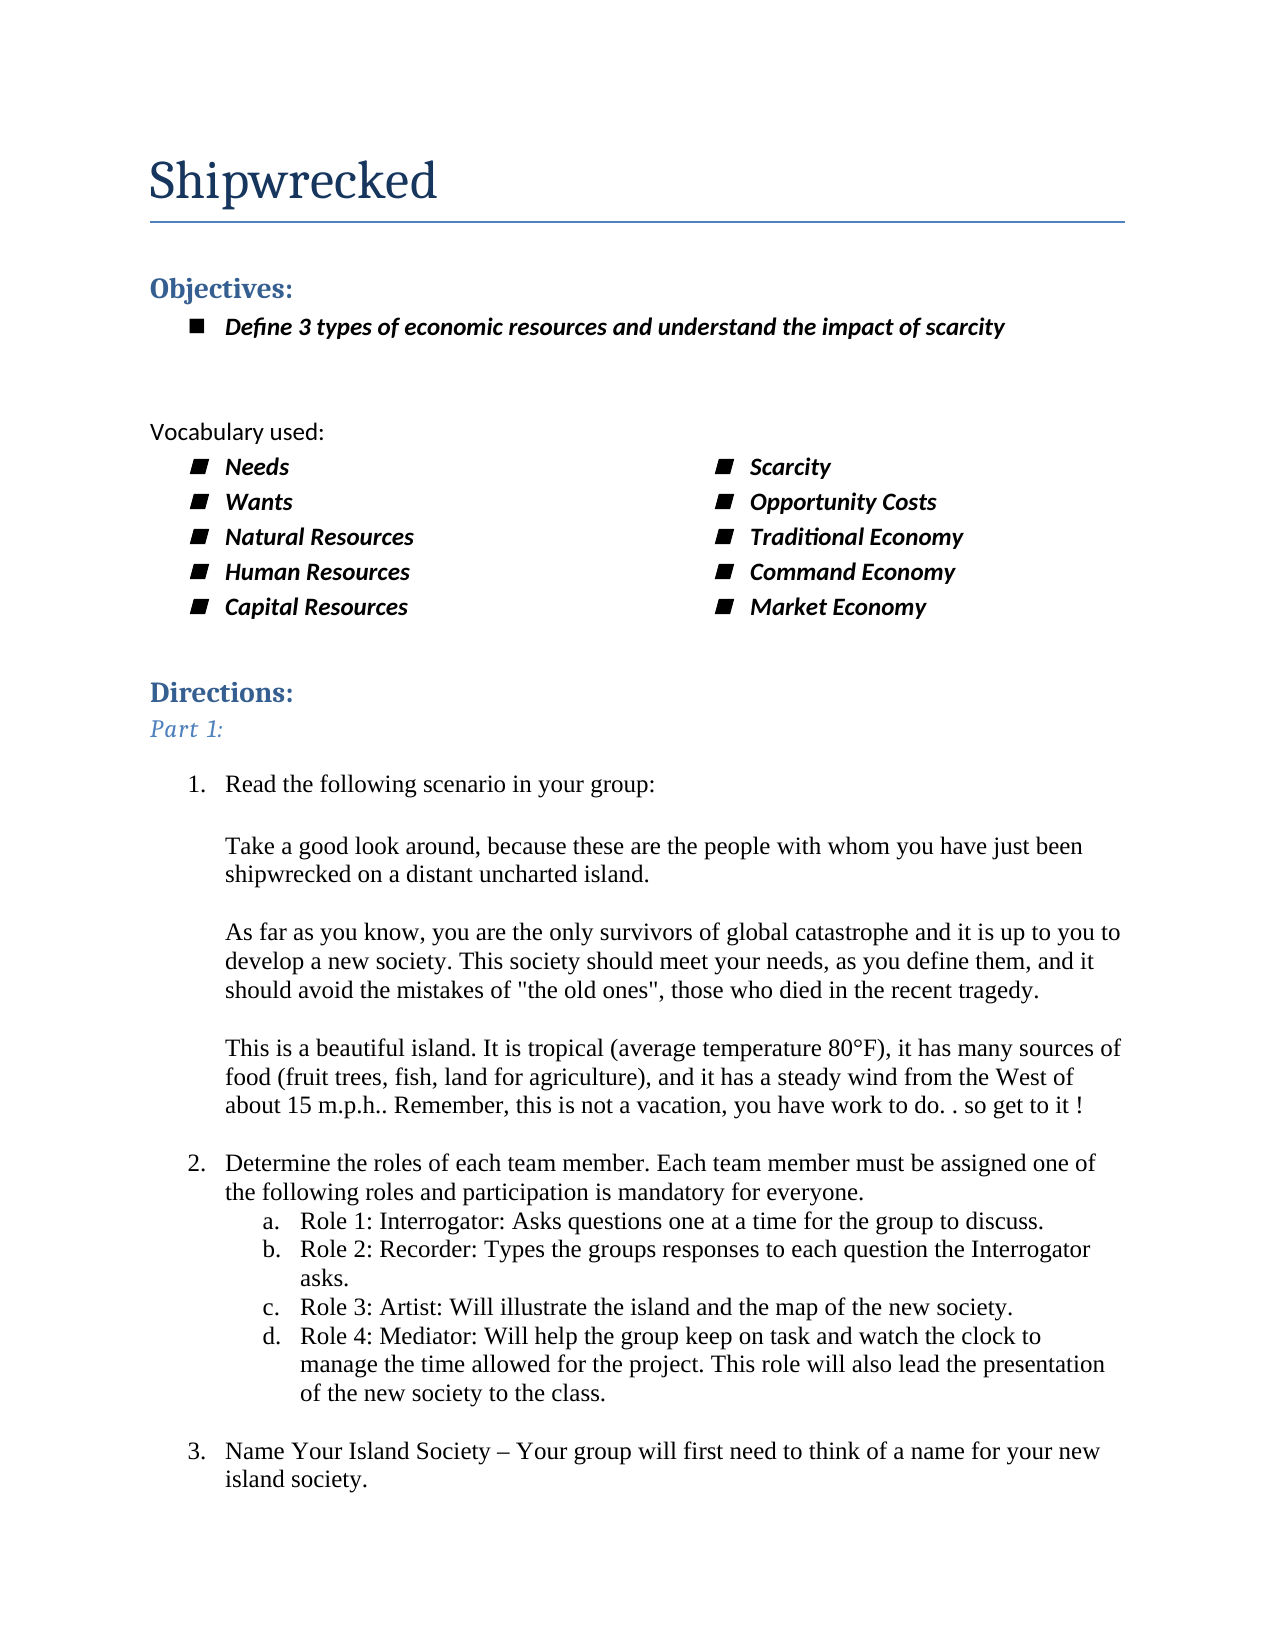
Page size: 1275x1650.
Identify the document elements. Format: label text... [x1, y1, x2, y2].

subtitle Objectives: [150, 273, 1125, 306]
text As far as you know, you are the only survivors of global catastrophe and it is up to you to develop a new society. This society should meet your needs, as you define them, and it should avoid the mistakes of "the old ones", those who died in the recent tragedy. [225, 917, 1125, 1004]
list Role 2: Recorder: Types the groups responses to each question the Interrogator asks. [262, 1293, 1125, 1350]
list Capital Resources [187, 591, 600, 622]
subtitle Part 1: [150, 715, 1125, 743]
text This is a beautiful island. It is tropical (average temperature 80°F), it has many sources of food (fruit trees, fish, land for agriculture), and it has a steady wind from the West of about 15 m.p.h.. Remember, this is not a vacation, you have work to do. . so get to it ! [225, 1033, 1125, 1119]
list Role 1: Interrogator: Asks questions one at a time for the group to discuss. [262, 1235, 1125, 1264]
list Opportunity Costs [712, 486, 1125, 517]
list Define 3 types of economic resources and understand the impact of scarcity [187, 311, 1125, 342]
text Vocabulary used: [150, 416, 1125, 447]
list Traditional Economy [712, 521, 1125, 552]
text Take a good look around, because these are the people with whom you have just been shipwrecked on a distant uncharted island. [225, 831, 1125, 888]
list Wants [187, 486, 600, 517]
list Market Economy [712, 591, 1125, 622]
list Human Resources [187, 556, 600, 587]
list Determine the roles of each team member. Each team member must be assigned one of the following roles and participation is mandatory for everyone. [187, 1148, 1125, 1206]
subtitle Directions: [150, 676, 1125, 710]
list Role 4: Mediator: Will help the group keep on task and watch the clock to manage the time allowed for the project. This role will also lead the presentation of the new society to the class. [262, 1379, 1125, 1465]
list Needs [187, 451, 600, 482]
list Natural Resources [187, 521, 600, 552]
list Command Economy [712, 556, 1125, 587]
title Shipwrecked [150, 150, 1125, 221]
list Role 3: Artist: Will illustrate the island and the map of the new society. [262, 1350, 1125, 1379]
list Scarcity [712, 451, 1125, 482]
list Read the following scenario in your group: [187, 769, 1125, 797]
